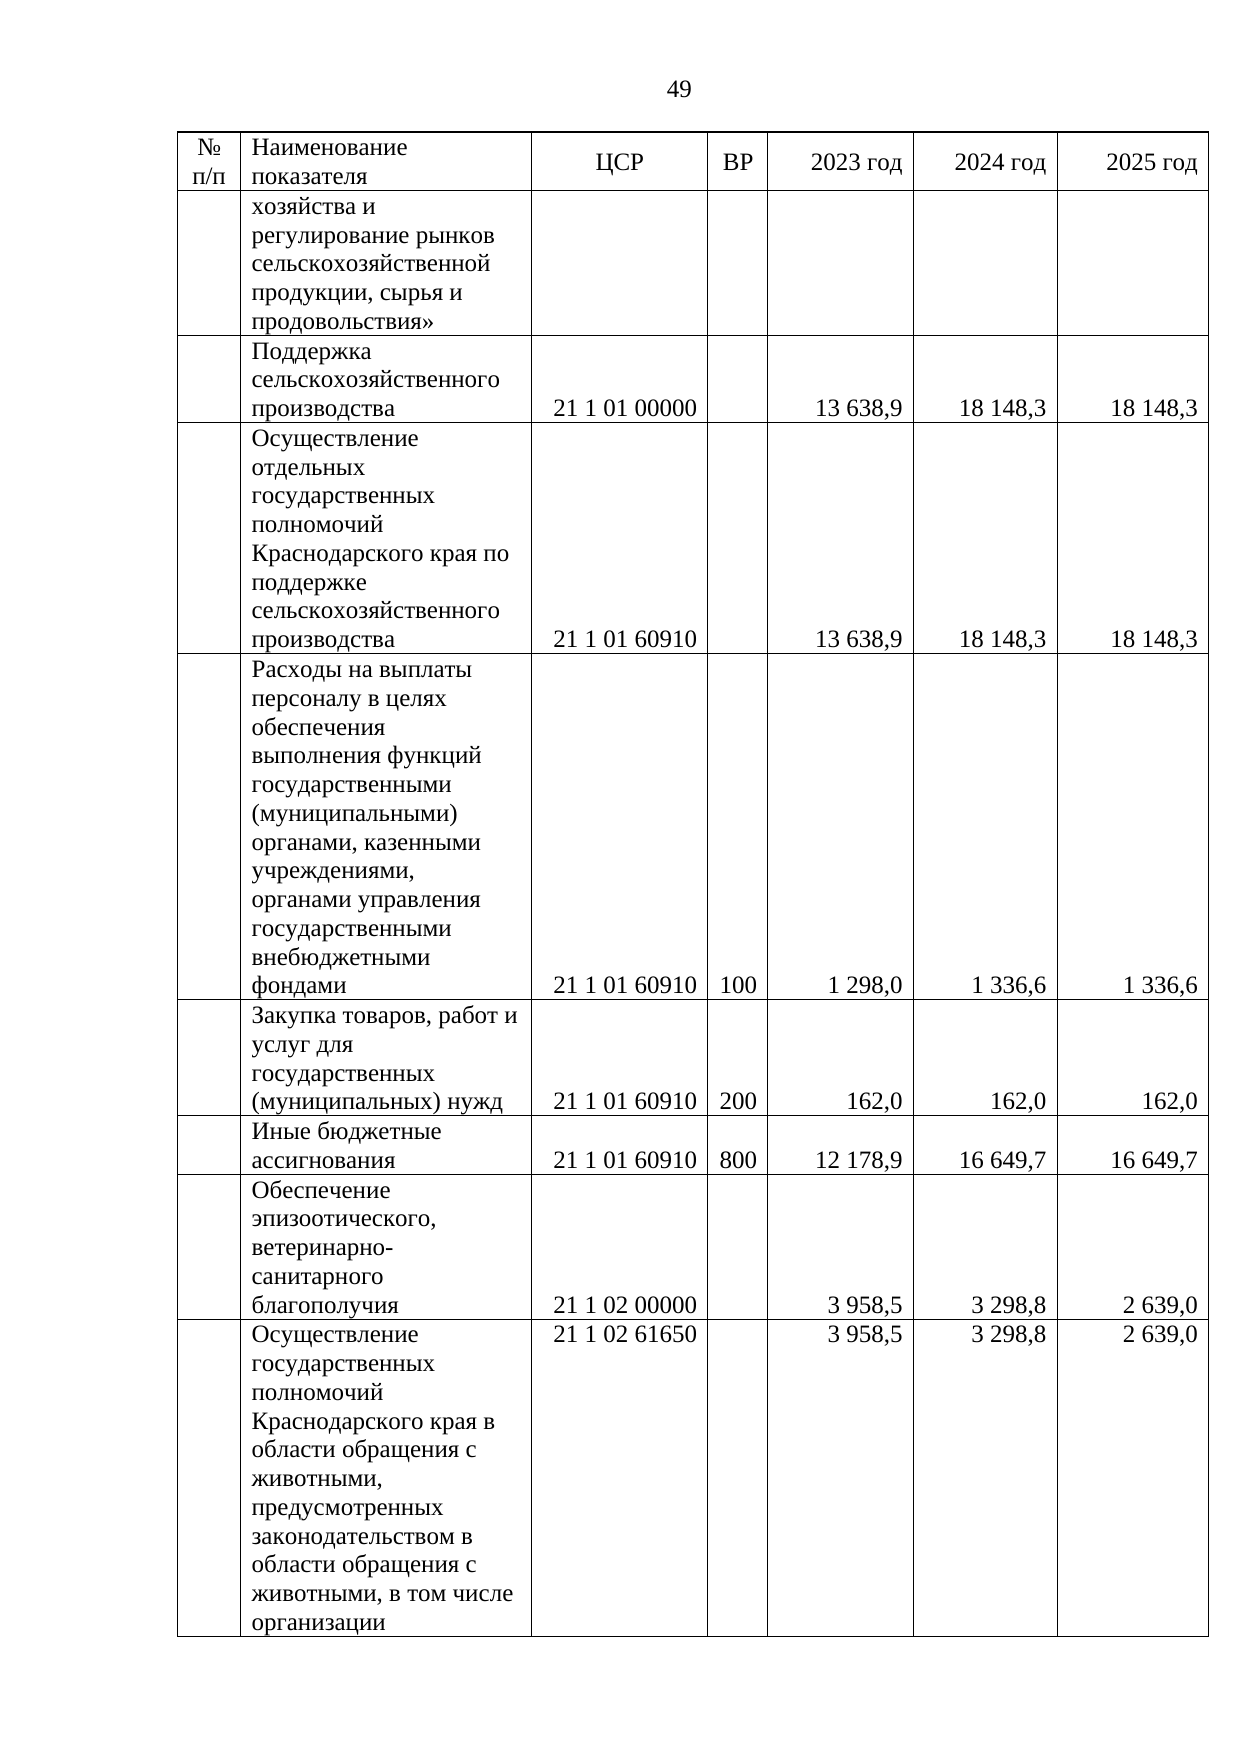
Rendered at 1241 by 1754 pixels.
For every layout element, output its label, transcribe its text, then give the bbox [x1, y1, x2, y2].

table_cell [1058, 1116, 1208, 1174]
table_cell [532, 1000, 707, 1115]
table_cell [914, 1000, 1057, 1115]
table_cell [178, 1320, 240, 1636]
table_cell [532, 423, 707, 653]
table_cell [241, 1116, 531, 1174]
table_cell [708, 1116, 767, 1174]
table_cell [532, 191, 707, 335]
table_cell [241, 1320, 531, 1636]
table_header № п/п [178, 133, 240, 190]
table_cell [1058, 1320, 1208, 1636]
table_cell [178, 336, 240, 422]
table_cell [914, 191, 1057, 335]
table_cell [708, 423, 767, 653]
table_header 2023 год [768, 133, 913, 190]
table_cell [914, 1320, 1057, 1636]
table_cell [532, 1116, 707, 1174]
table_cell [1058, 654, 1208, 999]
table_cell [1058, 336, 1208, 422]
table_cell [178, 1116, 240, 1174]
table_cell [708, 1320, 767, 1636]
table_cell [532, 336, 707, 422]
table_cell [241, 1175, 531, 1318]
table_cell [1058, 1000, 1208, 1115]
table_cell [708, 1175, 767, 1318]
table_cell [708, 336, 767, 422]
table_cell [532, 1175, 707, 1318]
table_header 2025 год [1058, 133, 1208, 190]
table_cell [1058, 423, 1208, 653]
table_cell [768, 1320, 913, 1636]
table_header ВР [708, 133, 767, 190]
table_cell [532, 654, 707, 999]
table_header ЦСР [532, 133, 707, 190]
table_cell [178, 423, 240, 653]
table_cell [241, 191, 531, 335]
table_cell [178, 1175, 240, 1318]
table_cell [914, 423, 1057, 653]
table_header Наименование показателя [241, 133, 531, 190]
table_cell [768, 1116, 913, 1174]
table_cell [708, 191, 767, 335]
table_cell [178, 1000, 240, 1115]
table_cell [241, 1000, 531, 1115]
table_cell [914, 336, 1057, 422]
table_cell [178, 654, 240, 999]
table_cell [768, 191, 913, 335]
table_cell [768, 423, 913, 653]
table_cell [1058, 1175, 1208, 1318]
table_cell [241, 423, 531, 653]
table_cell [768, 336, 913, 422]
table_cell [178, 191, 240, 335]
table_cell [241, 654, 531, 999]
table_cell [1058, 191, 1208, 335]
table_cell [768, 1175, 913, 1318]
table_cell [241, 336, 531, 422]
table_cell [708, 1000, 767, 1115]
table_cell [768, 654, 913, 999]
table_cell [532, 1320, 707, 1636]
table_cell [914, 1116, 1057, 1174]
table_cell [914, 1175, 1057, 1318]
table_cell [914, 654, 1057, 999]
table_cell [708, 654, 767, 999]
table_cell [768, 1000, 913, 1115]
table_header 2024 год [914, 133, 1057, 190]
